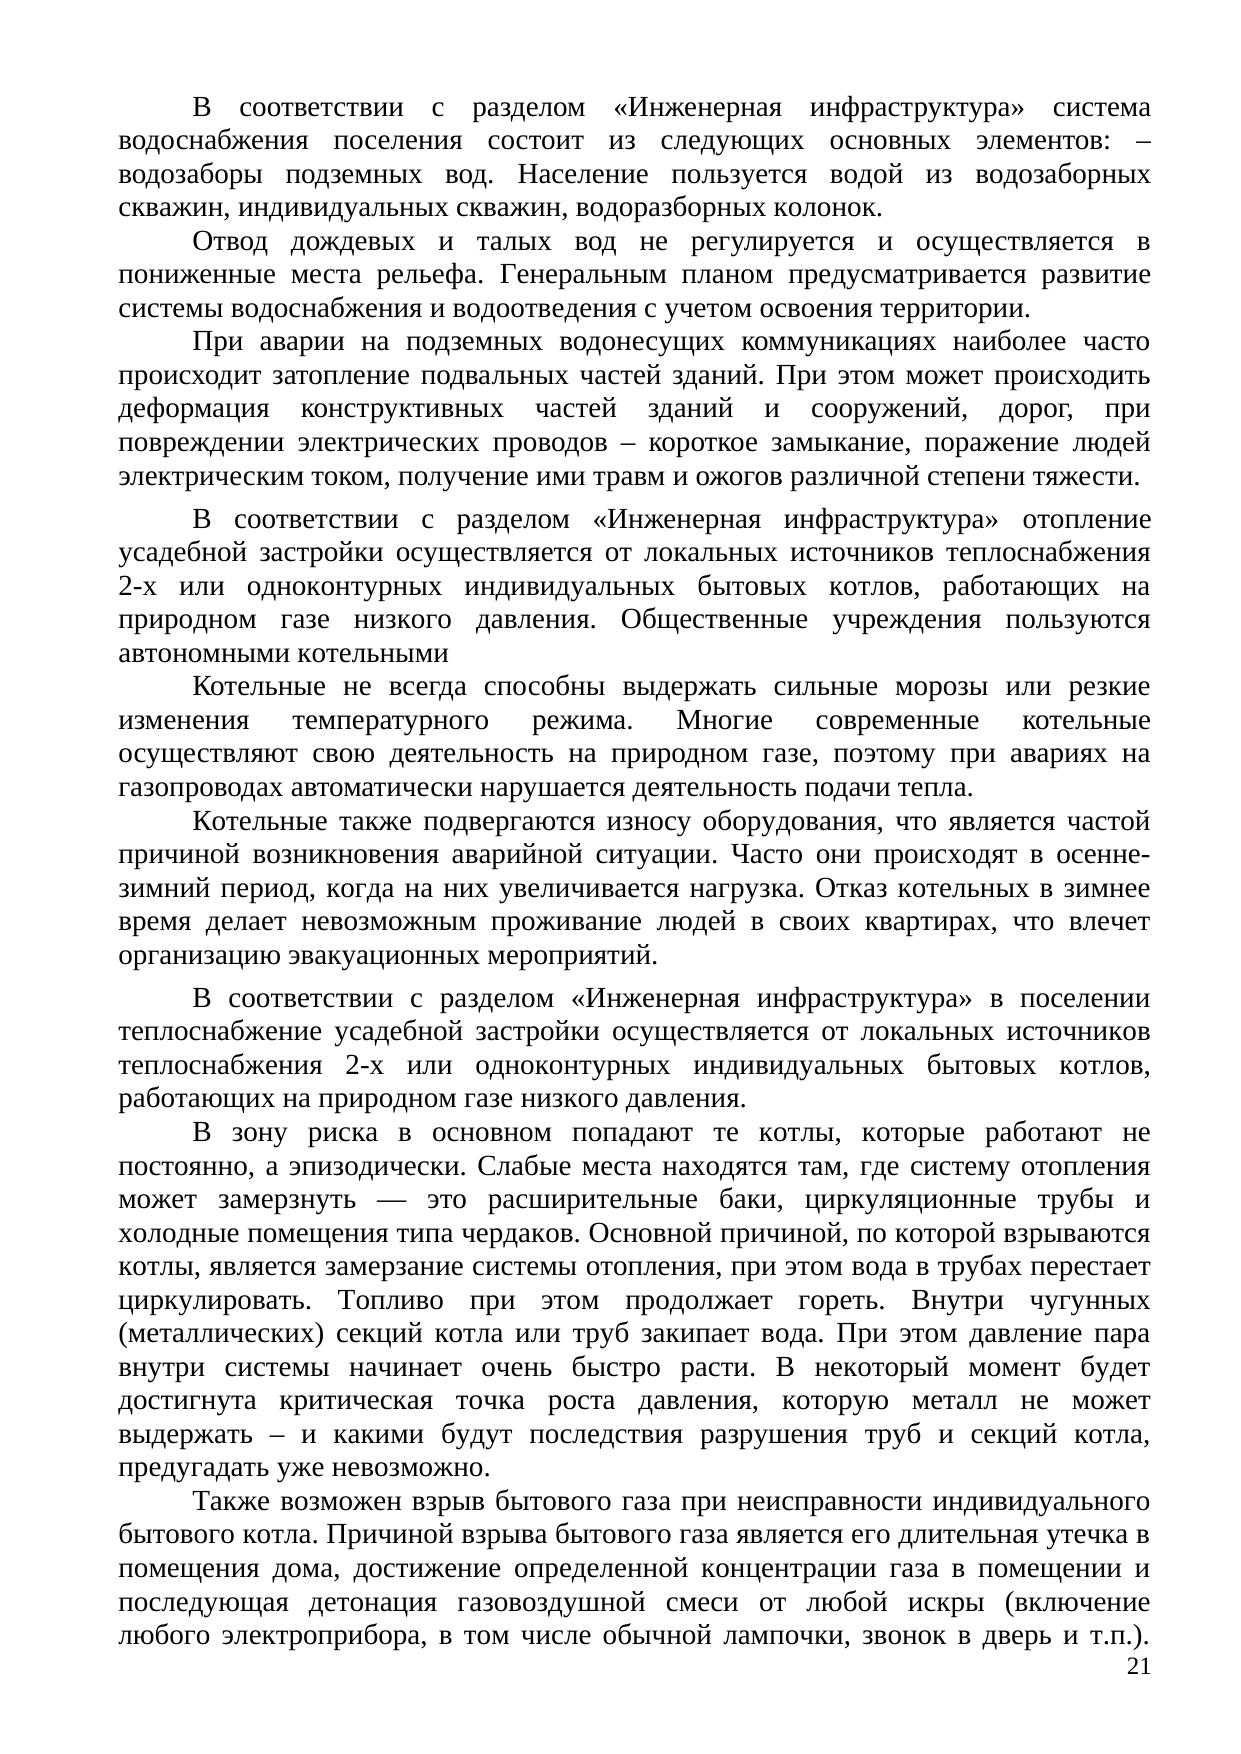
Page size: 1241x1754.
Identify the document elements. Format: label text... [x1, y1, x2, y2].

text Котельные не всегда способны выдержать сильные морозы или резкие изменения температурного режима. Многие современные котельные осуществляют свою деятельность на природном газе, поэтому при авариях на газопроводах автоматически нарушается деятельность подачи тепла. [118, 668, 1152, 803]
text В соответствии с разделом «Инженерная инфраструктура» отопление усадебной застройки осуществляется от локальных источников теплоснабжения 2-х или одноконтурных индивидуальных бытовых котлов, работающих на природном газе низкого давления. Общественные учреждения пользуются автономными котельными [118, 501, 1152, 668]
text В зону риска в основном попадают те котлы, которые работают не постоянно, а эпизодически. Слабые места находятся там, где систему отопления может замерзнуть — это расширительные баки, циркуляционные трубы и холодные помещения типа чердаков. Основной причиной, по которой взрываются котлы, является замерзание системы отопления, при этом вода в трубах перестает циркулировать. Топливо при этом продолжает гореть. Внутри чугунных (металлических) секций котла или труб закипает вода. При этом давление пара внутри системы начинает очень быстро расти. В некоторый момент будет достигнута критическая точка роста давления, которую металл не может выдержать – и какими будут последствия разрушения труб и секций котла, предугадать уже невозможно. [118, 1114, 1152, 1483]
text При аварии на подземных водонесущих коммуникациях наиболее часто происходит затопление подвальных частей зданий. При этом может происходить деформация конструктивных частей зданий и сооружений, дорог, при повреждении электрических проводов – короткое замыкание, поражение людей электрическим током, получение ими травм и ожогов различной степени тяжести. [118, 323, 1152, 491]
text Отвод дождевых и талых вод не регулируется и осуществляется в пониженные места рельефа. Генеральным планом предусматривается развитие системы водоснабжения и водоотведения с учетом освоения территории. [118, 223, 1152, 323]
text В соответствии с разделом «Инженерная инфраструктура» в поселении теплоснабжение усадебной застройки осуществляется от локальных источников теплоснабжения 2-х или одноконтурных индивидуальных бытовых котлов, работающих на природном газе низкого давления. [118, 980, 1152, 1114]
text Котельные также подвергаются износу оборудования, что является частой причиной возникновения аварийной ситуации. Часто они происходят в осенне-зимний период, когда на них увеличивается нагрузка. Отказ котельных в зимнее время делает невозможным проживание людей в своих квартирах, что влечет организацию эвакуационных мероприятий. [118, 803, 1152, 970]
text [118, 1483, 1152, 1651]
text В соответствии с разделом «Инженерная инфраструктура» система водоснабжения поселения состоит из следующих основных элементов: – водозаборы подземных вод. Население пользуется водой из водозаборных скважин, индивидуальных скважин, водоразборных колонок. [118, 89, 1152, 223]
